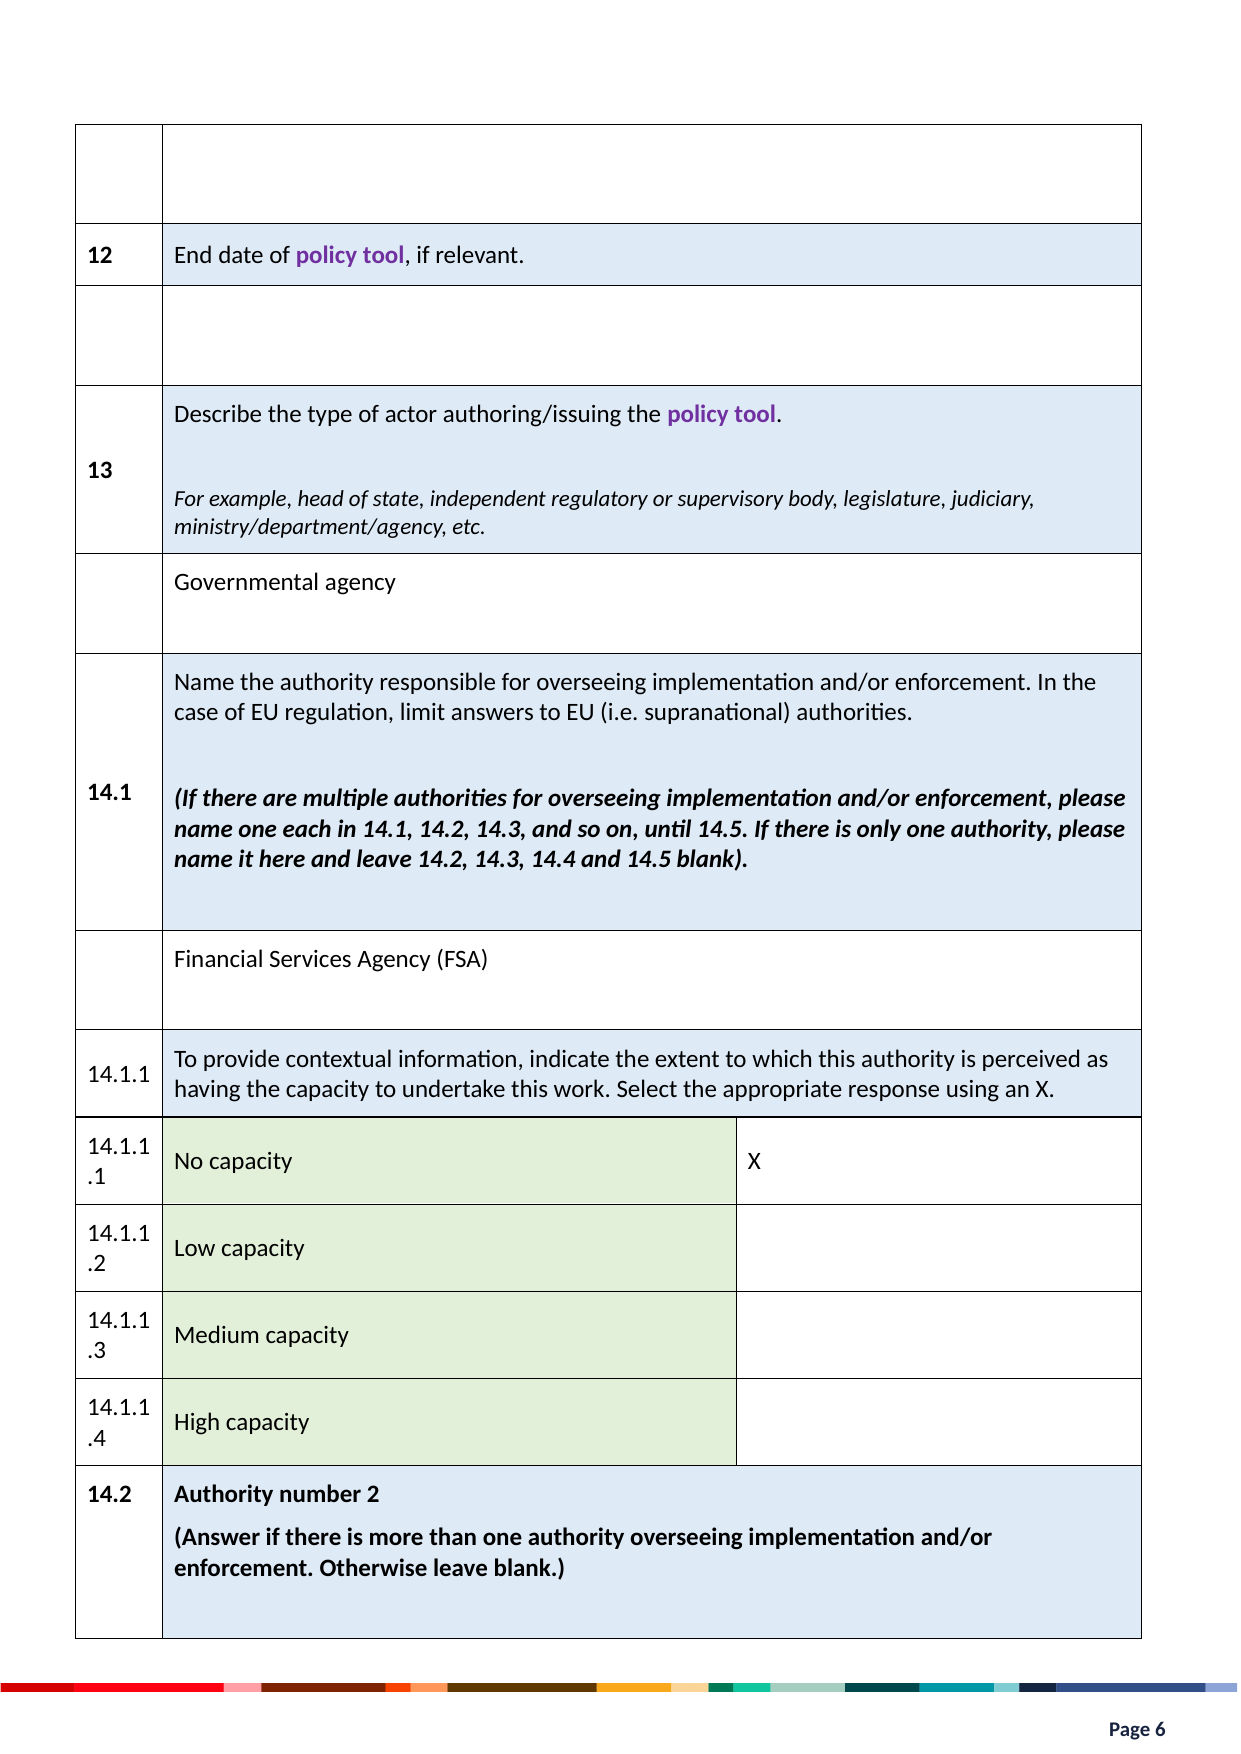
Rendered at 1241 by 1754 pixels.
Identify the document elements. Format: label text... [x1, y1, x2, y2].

table_cell [737, 1205, 1141, 1291]
table_cell [76, 286, 162, 385]
table_cell High capacity [163, 1379, 736, 1465]
table_cell Governmental agency [163, 554, 1141, 652]
table_cell [163, 286, 1141, 385]
table_cell End date of policy tool, if relevant. [163, 224, 1141, 285]
table_cell No capacity [163, 1118, 736, 1203]
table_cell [163, 1466, 1141, 1638]
table_cell Name the authority responsible for overseeing implementation and/or enforcement. In the case of EU regulation, limit answers to EU (i.e. supranational) authorities. (If there are multiple authorities for overseeing implementation and/or enforcement, please name one each in 14.1, 14.2, 14.3, and so on, until 14.5. If there is only one authority, please name it here and leave 14.2, 14.3, 14.4 and 14.5 blank). [163, 654, 1141, 930]
table_cell Medium capacity [163, 1292, 736, 1378]
table_cell [76, 125, 162, 223]
table_cell [76, 554, 162, 652]
table_cell X [737, 1118, 1141, 1203]
table_cell [76, 931, 162, 1029]
table_cell 14.1.1.1 [76, 1118, 162, 1203]
table_cell Low capacity [163, 1205, 736, 1291]
table_cell Financial Services Agency (FSA) [163, 931, 1141, 1029]
table_cell [737, 1379, 1141, 1465]
table_cell 13 [76, 386, 162, 553]
table_cell 14.1.1.2 [76, 1205, 162, 1291]
table_cell 14.1.1 [76, 1030, 162, 1116]
table_cell 14.1.1.4 [76, 1379, 162, 1465]
table_cell 14.1 [76, 654, 162, 930]
table_cell 14.1.1.3 [76, 1292, 162, 1378]
table_cell 14.2 [76, 1466, 162, 1638]
table_cell Describe the type of actor authoring/issuing the policy tool. For example, head of state, independent regulatory or supervisory body, legislature, judiciary, ministry/department/agency, etc. [163, 386, 1141, 553]
table_cell 12 [76, 224, 162, 285]
table_cell [163, 125, 1141, 223]
table_cell [737, 1292, 1141, 1378]
table_cell To provide contextual information, indicate the extent to which this authority is perceived as having the capacity to undertake this work. Select the appropriate response using an X. [163, 1030, 1141, 1116]
picture [0, 1683, 1236, 1692]
